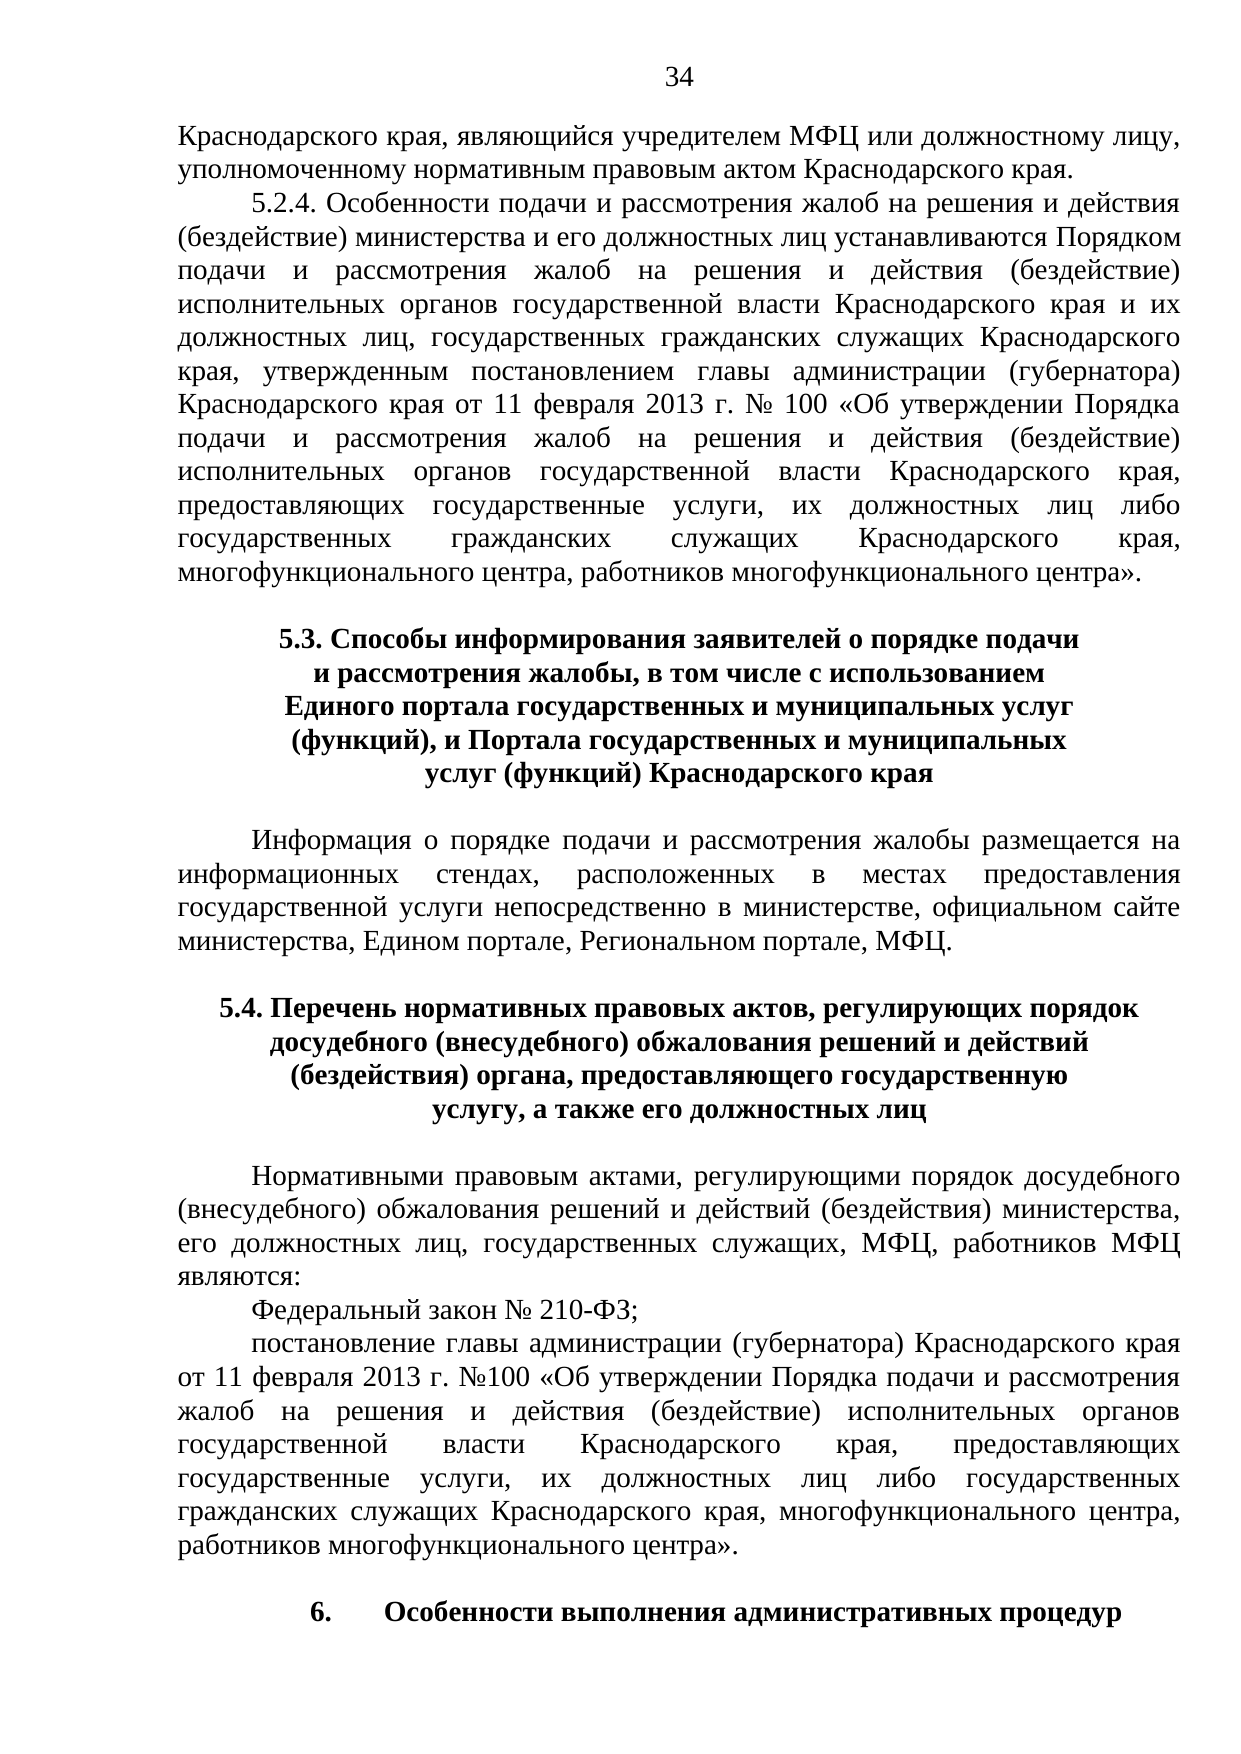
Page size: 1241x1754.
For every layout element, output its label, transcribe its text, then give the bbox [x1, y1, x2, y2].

list Особенности выполнения административных процедур [251, 1594, 1181, 1627]
text Федеральный закон № 210-ФЗ; [177, 1292, 1181, 1326]
text (функций), и Портала государственных и муниципальных [177, 722, 1181, 755]
text Информация о порядке подачи и рассмотрения жалобы размещается на информационных стендах, расположенных в местах предоставления государственной услуги непосредственно в министерстве, официальном сайте министерства, Едином портале, Региональном портале, МФЦ. [177, 822, 1181, 957]
text 5.3. Способы информирования заявителей о порядке подачи [177, 621, 1181, 655]
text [177, 118, 1181, 185]
text постановление главы администрации (губернатора) Краснодарского края от 11 февраля 2013 г. №100 «Об утверждении Порядка подачи и рассмотрения жалоб на решения и действия (бездействие) исполнительных органов государственной власти Краснодарского края, предоставляющих государственные услуги, их должностных лиц либо государственных гражданских служащих Краснодарского края, многофункционального центра, работников многофункционального центра». [177, 1326, 1181, 1560]
text 5.2.4. Особенности подачи и рассмотрения жалоб на решения и действия (бездействие) министерства и его должностных лиц устанавливаются Порядком подачи и рассмотрения жалоб на решения и действия (бездействие) исполнительных органов государственной власти Краснодарского края и их должностных лиц, государственных гражданских служащих Краснодарского края, утвержденным постановлением главы администрации (губернатора) Краснодарского края от 11 февраля 2013 г. № 100 «Об утверждении Порядка подачи и рассмотрения жалоб на решения и действия (бездействие) исполнительных органов государственной власти Краснодарского края, предоставляющих государственные услуги, их должностных лиц либо государственных гражданских служащих Краснодарского края, многофункционального центра, работников многофункционального центра». [177, 185, 1181, 588]
text услугу, а также его должностных лиц [177, 1091, 1181, 1124]
text (бездействия) органа, предоставляющего государственную [177, 1057, 1181, 1091]
text Единого портала государственных и муниципальных услуг [177, 688, 1181, 722]
text Нормативными правовым актами, регулирующими порядок досудебного (внесудебного) обжалования решений и действий (бездействия) министерства, его должностных лиц, государственных служащих, МФЦ, работников МФЦ являются: [177, 1158, 1181, 1292]
text услуг (функций) Краснодарского края [177, 755, 1181, 789]
text и рассмотрения жалобы, в том числе с использованием [177, 655, 1181, 688]
text 5.4. Перечень нормативных правовых актов, регулирующих порядок досудебного (внесудебного) обжалования решений и действий [177, 990, 1181, 1057]
